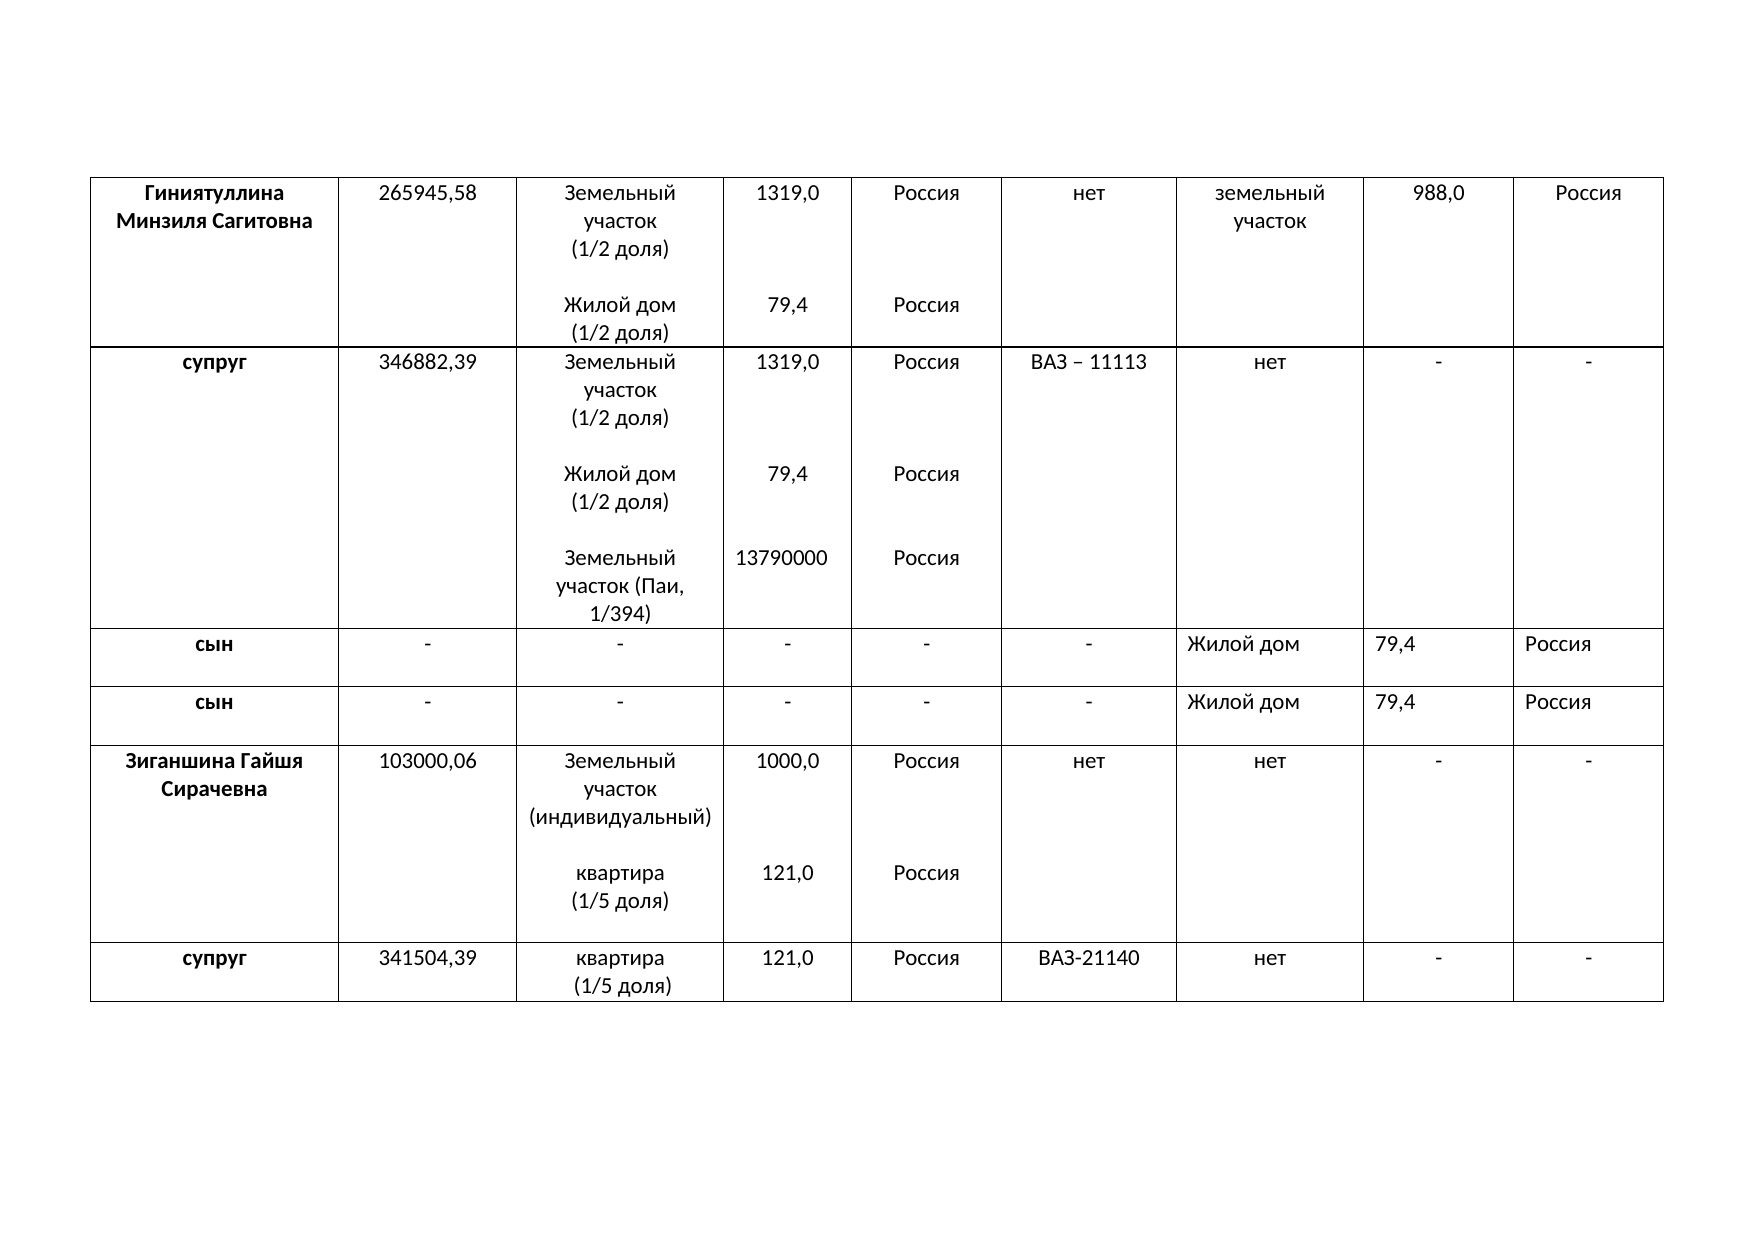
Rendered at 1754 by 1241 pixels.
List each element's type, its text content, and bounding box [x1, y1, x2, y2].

table_cell Россия Россия [852, 746, 1001, 942]
table_cell - [724, 629, 851, 686]
table_cell - [339, 687, 516, 745]
table_cell Жилой дом [1177, 687, 1363, 745]
table_cell Россия [852, 943, 1001, 1001]
table_cell 121,0 [724, 943, 851, 1001]
table_cell 1319,0 79,4 13790000 [724, 348, 851, 628]
table_cell нет [1177, 746, 1363, 942]
table_cell ВАЗ – 11113 [1002, 348, 1176, 628]
table_cell Россия [1514, 629, 1663, 686]
table_cell 265945,58 [339, 178, 516, 346]
table_cell - [517, 687, 723, 745]
table_cell - [852, 629, 1001, 686]
table_cell ВАЗ-21140 [1002, 943, 1176, 1001]
table_cell Гиниятуллина Минзиля Сагитовна [91, 178, 338, 346]
table_cell - [1002, 687, 1176, 745]
table_cell 103000,06 [339, 746, 516, 942]
table_cell - [724, 687, 851, 745]
table_cell Россия [1514, 687, 1663, 745]
table_cell - [1364, 348, 1513, 628]
table_cell 1319,0 79,4 [724, 178, 851, 346]
table_cell 1000,0 121,0 [724, 746, 851, 942]
table_cell нет [1002, 746, 1176, 942]
table_cell нет [1177, 348, 1363, 628]
table_cell - [339, 629, 516, 686]
table_cell 346882,39 [339, 348, 516, 628]
table_cell Россия Россия [852, 178, 1001, 346]
table_cell сын [91, 629, 338, 686]
table_cell Зиганшина Гайшя Сирачевна [91, 746, 338, 942]
table_cell - [1514, 746, 1663, 942]
table_cell Россия Россия Россия [852, 348, 1001, 628]
table_cell - [852, 687, 1001, 745]
table_cell 988,0 [1364, 178, 1513, 346]
table_cell нет [1002, 178, 1176, 346]
table_cell Россия [1514, 178, 1663, 346]
table_cell нет [1177, 943, 1363, 1001]
table_cell супруг [91, 348, 338, 628]
table_cell Земельный участок (1/2 доля) Жилой дом (1/2 доля) Земельный участок (Паи, 1/394) [517, 348, 723, 628]
table_cell - [1514, 943, 1663, 1001]
table_cell Земельный участок (1/2 доля) Жилой дом (1/2 доля) [517, 178, 723, 346]
table_cell Жилой дом [1177, 629, 1363, 686]
table_cell 79,4 [1364, 687, 1513, 745]
table_cell квартира (1/5 доля) [517, 943, 723, 1001]
table_cell - [1364, 746, 1513, 942]
table_cell - [1514, 348, 1663, 628]
table_cell сын [91, 687, 338, 745]
table_cell - [517, 629, 723, 686]
table_cell 79,4 [1364, 629, 1513, 686]
table_cell - [1002, 629, 1176, 686]
table_cell - [1364, 943, 1513, 1001]
table_cell супруг [91, 943, 338, 1001]
table_cell земельный участок [1177, 178, 1363, 346]
table_cell 341504,39 [339, 943, 516, 1001]
table_cell Земельный участок (индивидуальный) квартира (1/5 доля) [517, 746, 723, 942]
